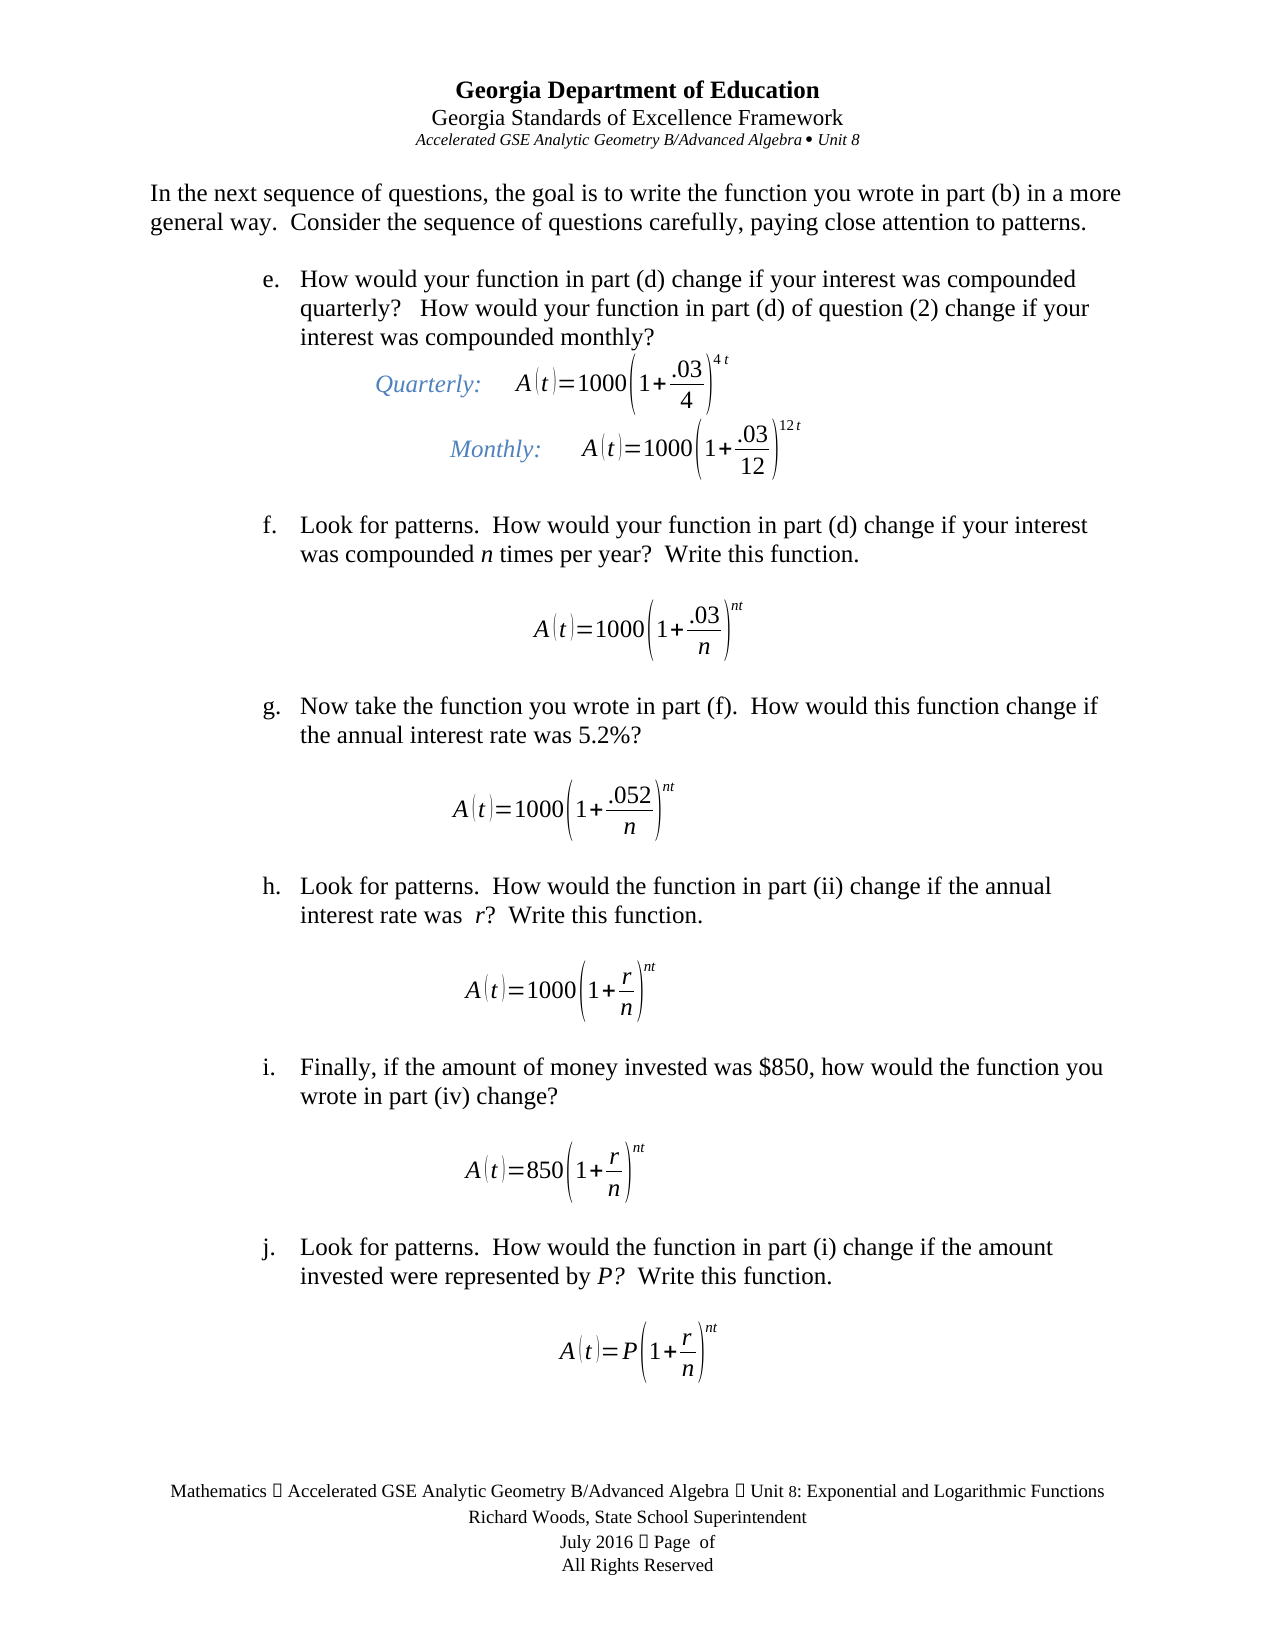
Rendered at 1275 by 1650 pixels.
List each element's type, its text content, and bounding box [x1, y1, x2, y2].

text Monthly: [150, 416, 1125, 482]
text Quarterly: [150, 351, 1125, 416]
text In the next sequence of questions, the goal is to write the function you wrote in part (b) in a more general way. Consider the sequence of questions carefully, paying close attention to patterns. [150, 178, 1125, 236]
list Look for patterns. How would the function in part (ii) change if the annual interest rate was r? Write this function. [262, 871, 1125, 929]
list Finally, if the amount of money invested was $850, how would the function you wrote in part (iv) change? [262, 1052, 1125, 1109]
list Look for patterns. How would the function in part (i) change if the amount invested were represented by P? Write this function. [262, 1232, 1125, 1290]
list Now take the function you wrote in part (f). How would this function change if the annual interest rate was 5.2%? [262, 691, 1125, 748]
list Look for patterns. How would your function in part (d) change if your interest was compounded n times per year? Write this function. [262, 510, 1125, 568]
list How would your function in part (d) change if your interest was compounded quarterly? How would your function in part (d) of question (2) change if your interest was compounded monthly? [262, 264, 1125, 351]
